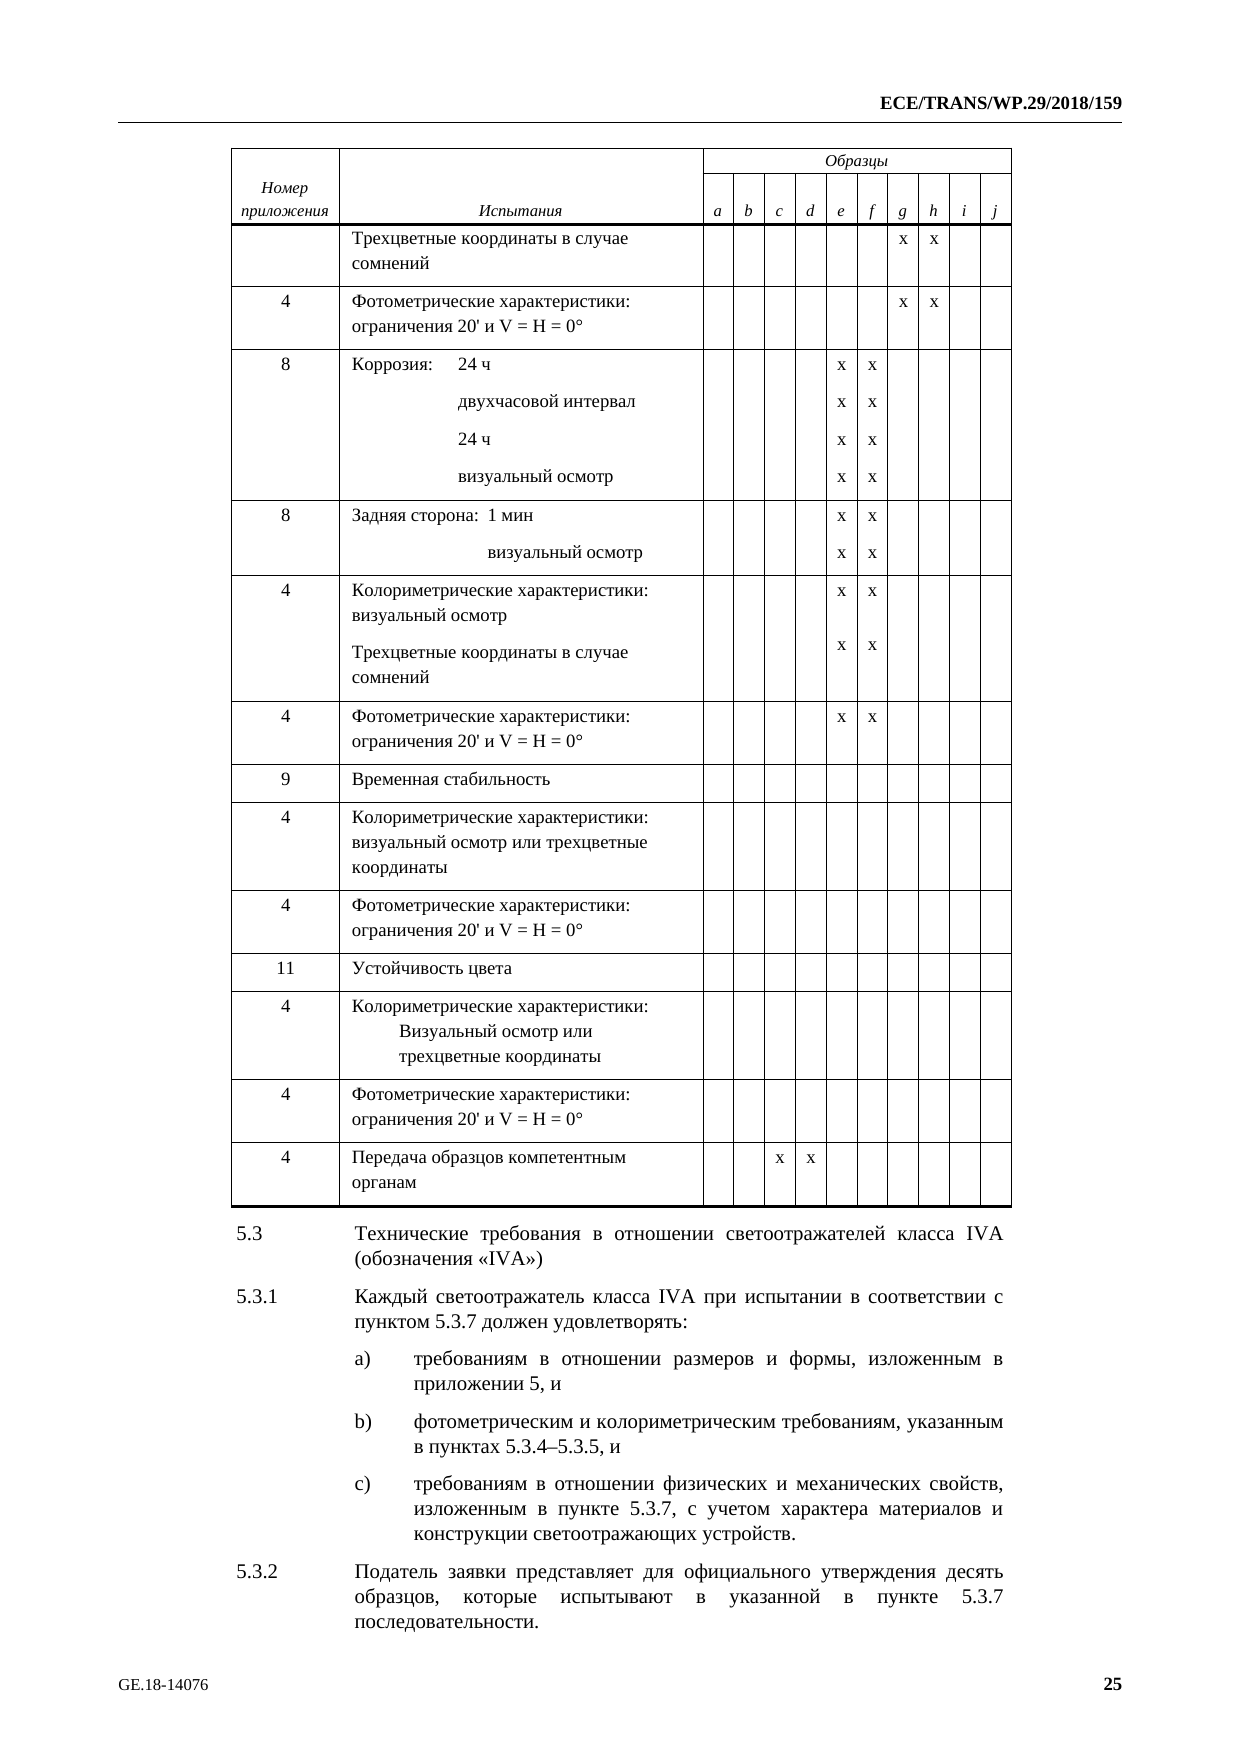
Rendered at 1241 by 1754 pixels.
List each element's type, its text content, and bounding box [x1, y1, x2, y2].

table_cell [950, 765, 980, 802]
table_cell Фотометрические характеристики: ограничения 20' и V = H = 0° [340, 891, 703, 953]
table_cell x x x x [858, 350, 887, 499]
table_cell 4 [232, 891, 339, 953]
table_cell [796, 1080, 826, 1142]
table_cell [888, 891, 918, 953]
table_cell [704, 702, 733, 763]
table_cell [734, 1080, 764, 1142]
table_cell [919, 1143, 949, 1205]
table_cell 4 [232, 1080, 339, 1142]
table_cell [734, 226, 764, 286]
table_cell [858, 287, 887, 349]
table_cell x [919, 287, 949, 349]
table_cell x [888, 287, 918, 349]
table_cell [704, 226, 733, 286]
table_cell [734, 350, 764, 499]
table_cell [919, 501, 949, 575]
table_cell Фотометрические характеристики: ограничения 20' и V = H = 0° [340, 287, 703, 349]
table_header [232, 149, 339, 173]
table_cell [704, 1080, 733, 1142]
table_cell [950, 576, 980, 701]
table_cell g [888, 174, 918, 223]
table_cell [796, 891, 826, 953]
table_cell x x [858, 576, 887, 701]
table_cell [765, 350, 795, 499]
table_cell [888, 803, 918, 889]
table_cell [827, 765, 857, 802]
table_cell [796, 992, 826, 1079]
table_cell [950, 501, 980, 575]
text 5.3.1 Каждый светоотражатель класса IVA при испытании в соответствии с пунктом 5.3.7 должен удовлетворять: [236, 1283, 1004, 1333]
table_cell [827, 287, 857, 349]
table_cell [858, 954, 887, 991]
table_cell [981, 1080, 1011, 1142]
table_cell [734, 992, 764, 1079]
table_header Образцы [704, 149, 1011, 173]
table_cell x x [827, 576, 857, 701]
table_cell a [704, 174, 733, 223]
text b) фотометрическим и колориметрическим требованиям, указанным в пунктах 5.3.4–5.3.5, и [236, 1408, 1004, 1458]
table_cell [765, 287, 795, 349]
table_cell [765, 954, 795, 991]
table_cell [981, 954, 1011, 991]
table_cell [981, 765, 1011, 802]
table_cell [765, 226, 795, 286]
table_cell [981, 1143, 1011, 1205]
table_cell [796, 803, 826, 889]
table_cell [888, 702, 918, 763]
table_cell f [858, 174, 887, 223]
table_cell [919, 954, 949, 991]
table_cell h [919, 174, 949, 223]
table_cell 8 [232, 501, 339, 575]
table_cell [827, 803, 857, 889]
table_cell [827, 1080, 857, 1142]
table_cell [796, 702, 826, 763]
table_cell [888, 954, 918, 991]
table_cell [919, 803, 949, 889]
table_cell [981, 576, 1011, 701]
table_cell [888, 576, 918, 701]
table_cell [734, 501, 764, 575]
table_cell Фотометрические характеристики: ограничения 20' и V = H = 0° [340, 702, 703, 763]
table_cell [981, 803, 1011, 889]
table_cell 4 [232, 992, 339, 1079]
table_cell Испытания [340, 173, 703, 223]
table_cell [950, 954, 980, 991]
table_cell j [981, 174, 1011, 223]
table_cell [704, 576, 733, 701]
table_cell [765, 1080, 795, 1142]
table_cell d [796, 174, 826, 223]
table_cell Устойчивость цвета [340, 954, 703, 991]
table_cell [796, 287, 826, 349]
table_cell [888, 501, 918, 575]
table_cell [858, 803, 887, 889]
table_cell 8 [232, 350, 339, 499]
table_cell [888, 992, 918, 1079]
table_cell [981, 287, 1011, 349]
table_cell [858, 891, 887, 953]
table_cell [796, 501, 826, 575]
table_cell [704, 287, 733, 349]
table_cell [950, 1143, 980, 1205]
table_cell Колориметрические характеристики: Визуальный осмотр или трехцветные координаты [340, 992, 703, 1079]
table_cell [888, 1080, 918, 1142]
table_cell [827, 891, 857, 953]
table_cell [734, 1143, 764, 1205]
table_cell [704, 992, 733, 1079]
table_cell [765, 702, 795, 763]
table_cell 11 [232, 954, 339, 991]
table_cell 4 [232, 576, 339, 701]
table_cell [827, 226, 857, 286]
table_cell 9 [232, 765, 339, 802]
table_cell x x [858, 501, 887, 575]
table_cell [981, 702, 1011, 763]
table_cell c [765, 174, 795, 223]
table_cell Номер приложения [232, 173, 339, 223]
table_cell x [858, 702, 887, 763]
table_cell [950, 803, 980, 889]
text а) требованиям в отношении размеров и формы, изложенным в приложении 5, и [236, 1345, 1004, 1395]
table_cell [981, 501, 1011, 575]
table_cell [858, 992, 887, 1079]
table_cell [796, 350, 826, 499]
table_cell [981, 226, 1011, 286]
table_cell x x [827, 501, 857, 575]
table_cell [919, 350, 949, 499]
table_cell [734, 765, 764, 802]
table_cell [858, 1080, 887, 1142]
table_cell [765, 803, 795, 889]
text с) требованиям в отношении физических и механических свойств, изложенным в пункте 5.3.7, с учетом характера материалов и конструкции светоотражающих устройств. [236, 1470, 1004, 1545]
table_cell Коррозия: 24 ч двухчасовой интервал 24 ч визуальный осмотр [340, 350, 703, 499]
table_cell [950, 891, 980, 953]
table_cell [765, 576, 795, 701]
text 5.3 Технические требования в отношении светоотражателей класса IVA (обозначения «IVA») [236, 1220, 1004, 1270]
table_cell [734, 803, 764, 889]
table_cell [704, 1143, 733, 1205]
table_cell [340, 226, 703, 286]
table_cell [704, 765, 733, 802]
table_cell [919, 891, 949, 953]
table_cell [888, 1143, 918, 1205]
table_cell [981, 350, 1011, 499]
table_cell [888, 765, 918, 802]
table_cell Колориметрические характеристики: визуальный осмотр Трехцветные координаты в случае сомнений [340, 576, 703, 701]
table_cell Временная стабильность [340, 765, 703, 802]
table_cell [796, 954, 826, 991]
table_cell 4 [232, 803, 339, 889]
table_cell [827, 1143, 857, 1205]
table_cell [704, 954, 733, 991]
table_cell 4 [232, 1143, 339, 1205]
table_cell 4 [232, 226, 339, 286]
table_cell [950, 287, 980, 349]
table_cell b [734, 174, 764, 223]
table_cell Передача образцов компетентным органам [340, 1143, 703, 1205]
table_cell [734, 891, 764, 953]
table_cell i [950, 174, 980, 223]
table_cell [704, 501, 733, 575]
table_cell [950, 1080, 980, 1142]
table_cell [796, 765, 826, 802]
table_cell [734, 954, 764, 991]
table_cell [858, 765, 887, 802]
table_cell [858, 1143, 887, 1205]
table_cell e [827, 174, 857, 223]
table_cell x [888, 226, 918, 286]
table_cell [981, 992, 1011, 1079]
table_cell x [796, 1143, 826, 1205]
table_cell [734, 287, 764, 349]
table_cell [950, 702, 980, 763]
table_cell [765, 501, 795, 575]
table_cell [919, 702, 949, 763]
table_cell [796, 226, 826, 286]
table_cell [827, 954, 857, 991]
table_cell [765, 891, 795, 953]
table_cell [765, 992, 795, 1079]
table_cell 4 [232, 702, 339, 763]
table_cell x [765, 1143, 795, 1205]
table_cell [734, 576, 764, 701]
table_cell [858, 226, 887, 286]
table_cell [950, 226, 980, 286]
table_cell [950, 350, 980, 499]
table_cell x [827, 702, 857, 763]
table_cell 4 [232, 287, 339, 349]
table_cell [827, 992, 857, 1079]
table_cell [919, 765, 949, 802]
table_cell [796, 576, 826, 701]
table_cell [919, 1080, 949, 1142]
table_header [340, 149, 703, 173]
table_cell x x x x [827, 350, 857, 499]
table_cell Колориметрические характеристики: визуальный осмотр или трехцветные координаты [340, 803, 703, 889]
table_cell [919, 992, 949, 1079]
table_cell [919, 576, 949, 701]
table_cell [950, 992, 980, 1079]
text 5.3.2 Податель заявки представляет для официального утверждения десять образцов, которые испытывают в указанной в пункте 5.3.7 последовательности. [236, 1558, 1004, 1633]
table_cell x [919, 226, 949, 286]
table_cell Задняя сторона: 1 мин визуальный осмотр [340, 501, 703, 575]
table_cell [704, 803, 733, 889]
table_cell Фотометрические характеристики: ограничения 20' и V = H = 0° [340, 1080, 703, 1142]
table_cell [704, 891, 733, 953]
table_cell [765, 765, 795, 802]
table_cell [888, 350, 918, 499]
table_cell [734, 702, 764, 763]
table_cell [981, 891, 1011, 953]
table_cell [704, 350, 733, 499]
